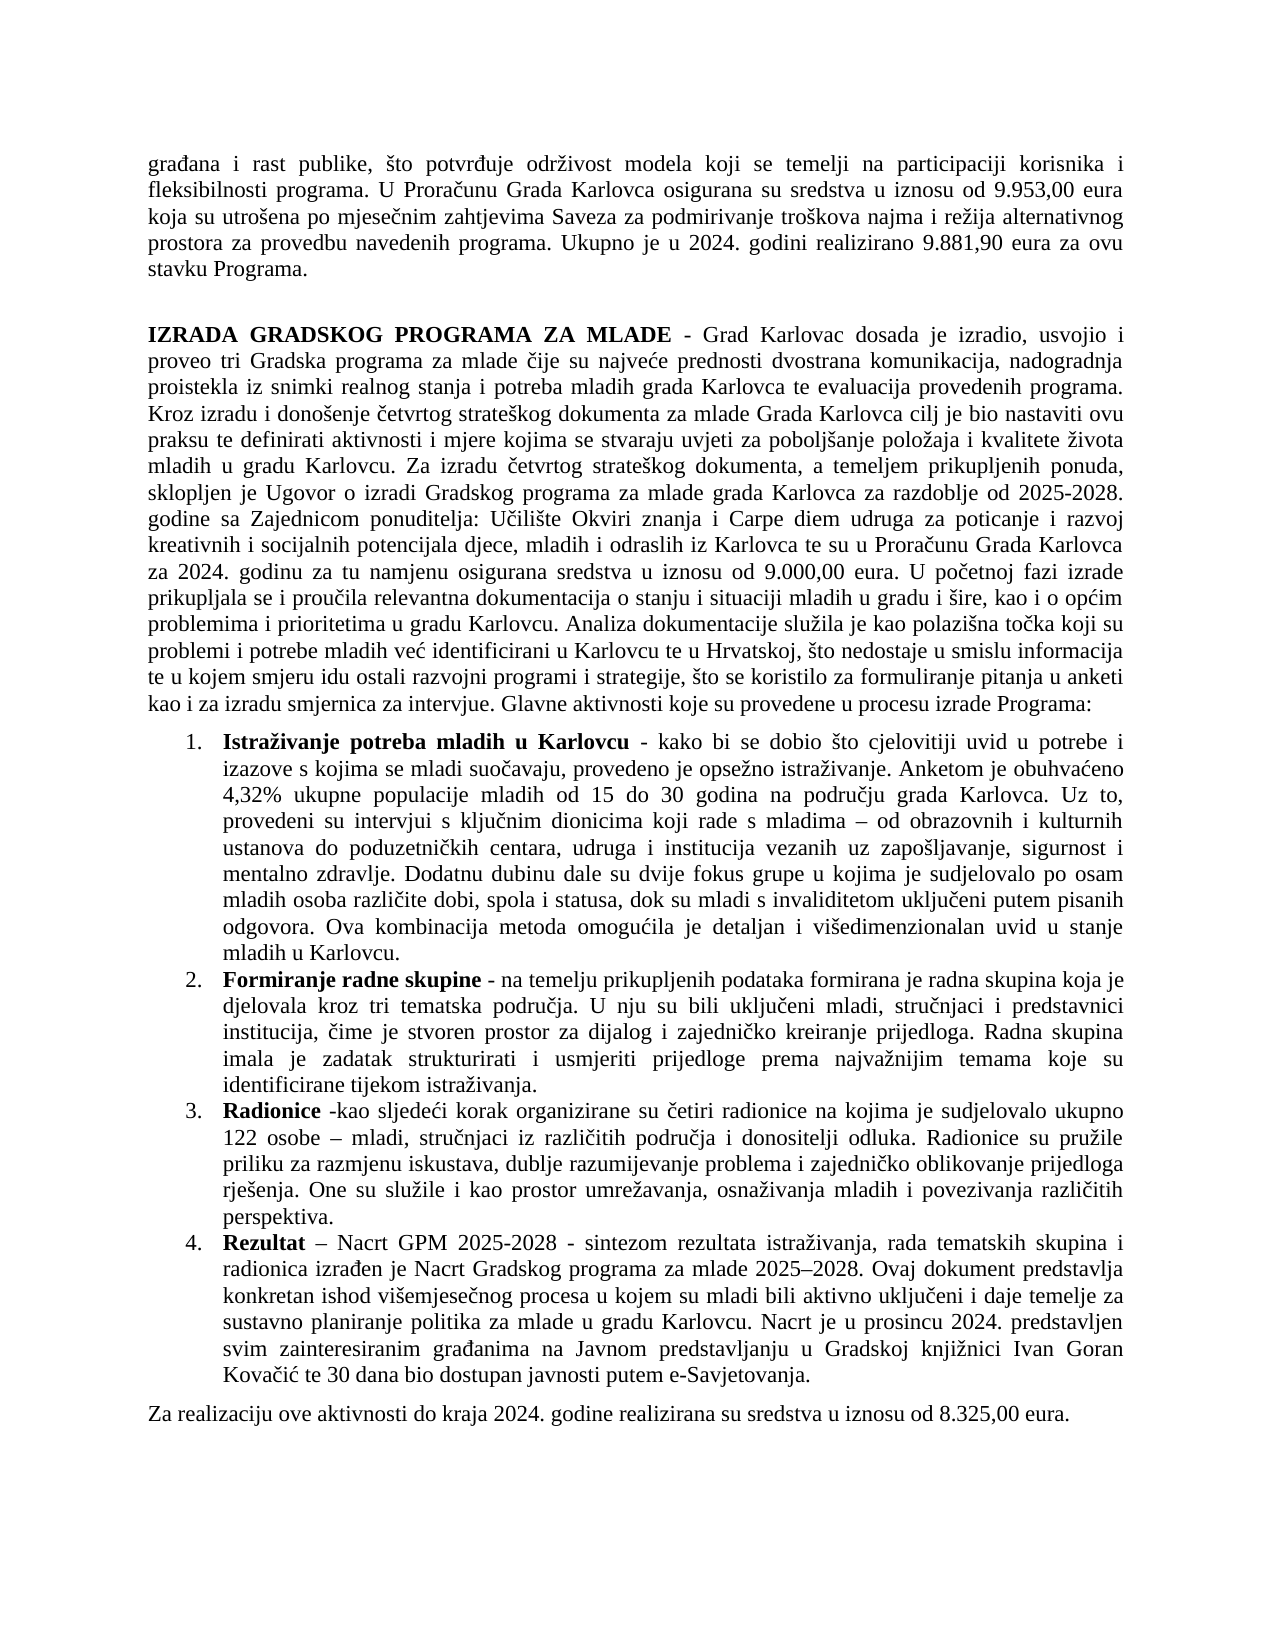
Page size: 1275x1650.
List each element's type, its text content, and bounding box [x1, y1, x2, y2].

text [148, 150, 1125, 282]
list Istraživanje potreba mladih u Karlovcu - kako bi se dobio što cjelovitiji uvid u potrebe i izazove s kojima se mladi suočavaju, provedeno je opsežno istraživanje. Anketom je obuhvaćeno 4,32% ukupne populacije mladih od 15 do 30 godina na području grada Karlovca. Uz to, provedeni su intervjui s ključnim dionicima koji rade s mladima – od obrazovnih i kulturnih ustanova do poduzetničkih centara, udruga i institucija vezanih uz zapošljavanje, sigurnost i mentalno zdravlje. Dodatnu dubinu dale su dvije fokus grupe u kojima je sudjelovalo po osam mladih osoba različite dobi, spola i statusa, dok su mladi s invaliditetom uključeni putem pisanih odgovora. Ova kombinacija metoda omogućila je detaljan i višedimenzionalan uvid u stanje mladih u Karlovcu. [185, 728, 1125, 966]
text IZRADA GRADSKOG PROGRAMA ZA MLADE - Grad Karlovac dosada je izradio, usvojio i proveo tri Gradska programa za mlade čije su najveće prednosti dvostrana komunikacija, nadogradnja proistekla iz snimki realnog stanja i potreba mladih grada Karlovca te evaluacija provedenih programa. Kroz izradu i donošenje četvrtog strateškog dokumenta za mlade Grada Karlovca cilj je bio nastaviti ovu praksu te definirati aktivnosti i mjere kojima se stvaraju uvjeti za poboljšanje položaja i kvalitete života mladih u gradu Karlovcu. Za izradu četvrtog strateškog dokumenta, a temeljem prikupljenih ponuda, sklopljen je Ugovor o izradi Gradskog programa za mlade grada Karlovca za razdoblje od 2025-2028. godine sa Zajednicom ponuditelja: Učilište Okviri znanja i Carpe diem udruga za poticanje i razvoj kreativnih i socijalnih potencijala djece, mladih i odraslih iz Karlovca te su u Proračunu Grada Karlovca za 2024. godinu za tu namjenu osigurana sredstva u iznosu od 9.000,00 eura. U početnoj fazi izrade prikupljala se i proučila relevantna dokumentacija o stanju i situaciji mladih u gradu i šire, kao i o općim problemima i prioritetima u gradu Karlovcu. Analiza dokumentacije služila je kao polazišna točka koji su problemi i potrebe mladih već identificirani u Karlovcu te u Hrvatskoj, što nedostaje u smislu informacija te u kojem smjeru idu ostali razvojni programi i strategije, što se koristilo za formuliranje pitanja u anketi kao i za izradu smjernica za intervjue. Glavne aktivnosti koje su provedene u procesu izrade Programa: [148, 321, 1125, 716]
list Formiranje radne skupine - na temelju prikupljenih podataka formirana je radna skupina koja je djelovala kroz tri tematska područja. U nju su bili uključeni mladi, stručnjaci i predstavnici institucija, čime je stvoren prostor za dijalog i zajedničko kreiranje prijedloga. Radna skupina imala je zadatak strukturirati i usmjeriti prijedloge prema najvažnijim temama koje su identificirane tijekom istraživanja. [185, 966, 1125, 1097]
text Za realizaciju ove aktivnosti do kraja 2024. godine realizirana su sredstva u iznosu od 8.325,00 eura. [148, 1400, 1125, 1426]
list Radionice -kao sljedeći korak organizirane su četiri radionice na kojima je sudjelovalo ukupno 122 osobe – mladi, stručnjaci iz različitih područja i donositelji odluka. Radionice su pružile priliku za razmjenu iskustava, dublje razumijevanje problema i zajedničko oblikovanje prijedloga rješenja. One su služile i kao prostor umrežavanja, osnaživanja mladih i povezivanja različitih perspektiva. [185, 1097, 1125, 1229]
list Rezultat – Nacrt GPM 2025-2028 - sintezom rezultata istraživanja, rada tematskih skupina i radionica izrađen je Nacrt Gradskog programa za mlade 2025–2028. Ovaj dokument predstavlja konkretan ishod višemjesečnog procesa u kojem su mladi bili aktivno uključeni i daje temelje za sustavno planiranje politika za mlade u gradu Karlovcu. Nacrt je u prosincu 2024. predstavljen svim zainteresiranim građanima na Javnom predstavljanju u Gradskoj knjižnici Ivan Goran Kovačić te 30 dana bio dostupan javnosti putem e-Savjetovanja. [185, 1229, 1125, 1387]
